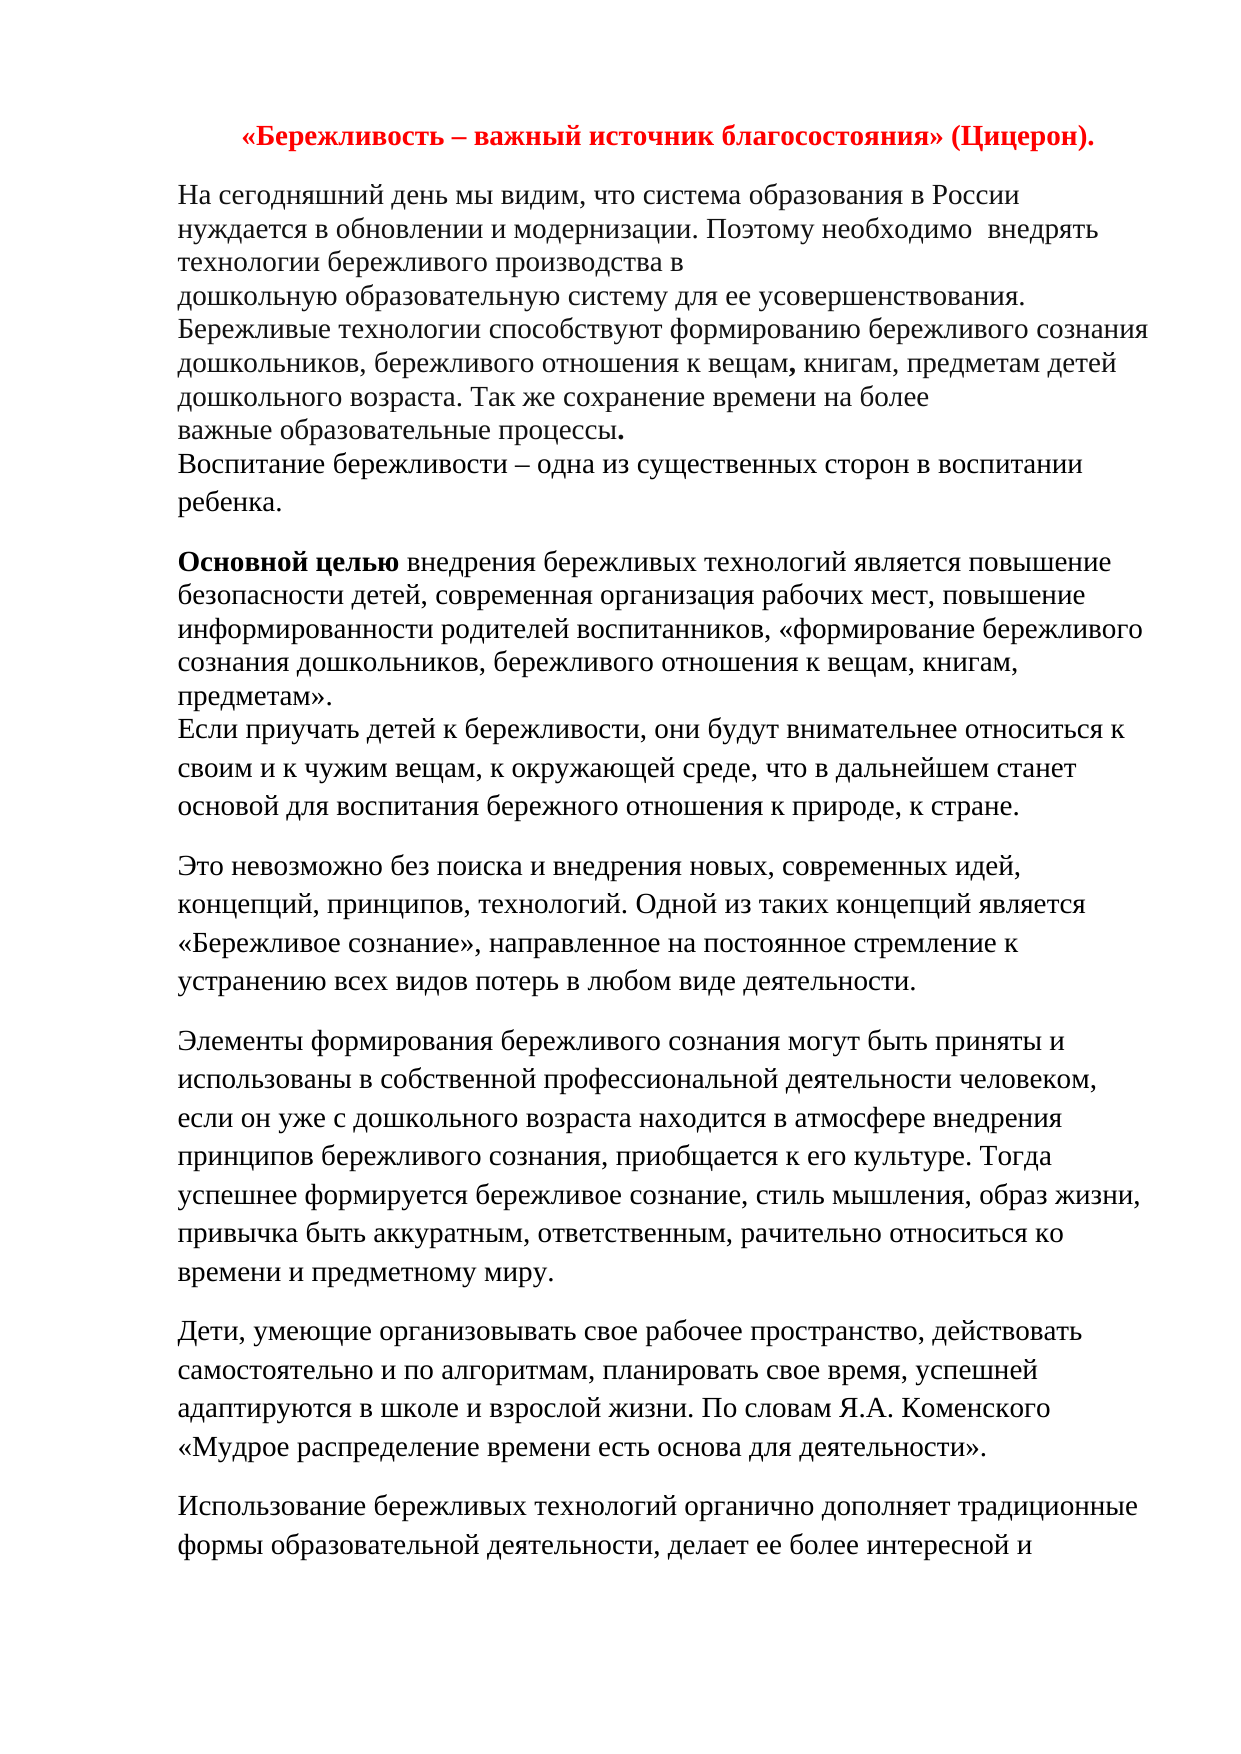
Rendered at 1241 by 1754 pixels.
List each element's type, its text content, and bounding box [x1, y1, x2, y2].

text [177, 1488, 1152, 1561]
text Это невозможно без поиска и внедрения новых, современных идей, концепций, принципов, технологий. Одной из таких концепций является «Бережливое сознание», направленное на постоянное стремление к устранению всех видов потерь в любом виде деятельности. [177, 848, 1152, 997]
text Элементы формирования бережливого сознания могут быть приняты и использованы в собственной профессиональной деятельности человеком, если он уже с дошкольного возраста находится в атмосфере внедрения принципов бережливого сознания, приобщается к его культуре. Тогда успешнее формируется бережливое сознание, стиль мышления, образ жизни, привычка быть аккуратным, ответственным, рачительно относиться ко времени и предметному миру. [177, 1023, 1152, 1288]
text Бережливые технологии способствуют формированию бережливого сознания дошкольников, бережливого отношения к вещам, книгам, предметам детей дошкольного возраста. Так же сохранение времени на более важные образовательные процессы. [624, 312, 1152, 446]
text Если приучать детей к бережливости, они будут внимательнее относиться к своим и к чужим вещам, к окружающей среде, что в дальнейшем станет основой для воспитания бережного отношения к природе, к стране. [177, 711, 1152, 822]
text На сегодняшний день мы видим, что система образования в России нуждается в обновлении и модернизации. Поэтому необходимо внедрять технологии бережливого производства в дошкольную образовательную систему для ее усовершенствования. [177, 177, 1152, 312]
text Воспитание бережливости – одна из существенных сторон в воспитании ребенка. [177, 446, 1152, 518]
text Дети, умеющие организовывать свое рабочее пространство, действовать самостоятельно и по алгоритмам, планировать свое время, успешней адаптируются в школе и взрослой жизни. По словам Я.А. Коменского «Мудрое распределение времени есть основа для деятельности». [177, 1313, 1152, 1463]
text «Бережливость – важный источник благосостояния» (Цицерон). [177, 118, 1152, 152]
text Основной целью внедрения бережливых технологий является повышение безопасности детей, современная организация рабочих мест, повышение информированности родителей воспитанников, «формирование бережливого сознания дошкольников, бережливого отношения к вещам, книгам, предметам». [177, 544, 1152, 711]
